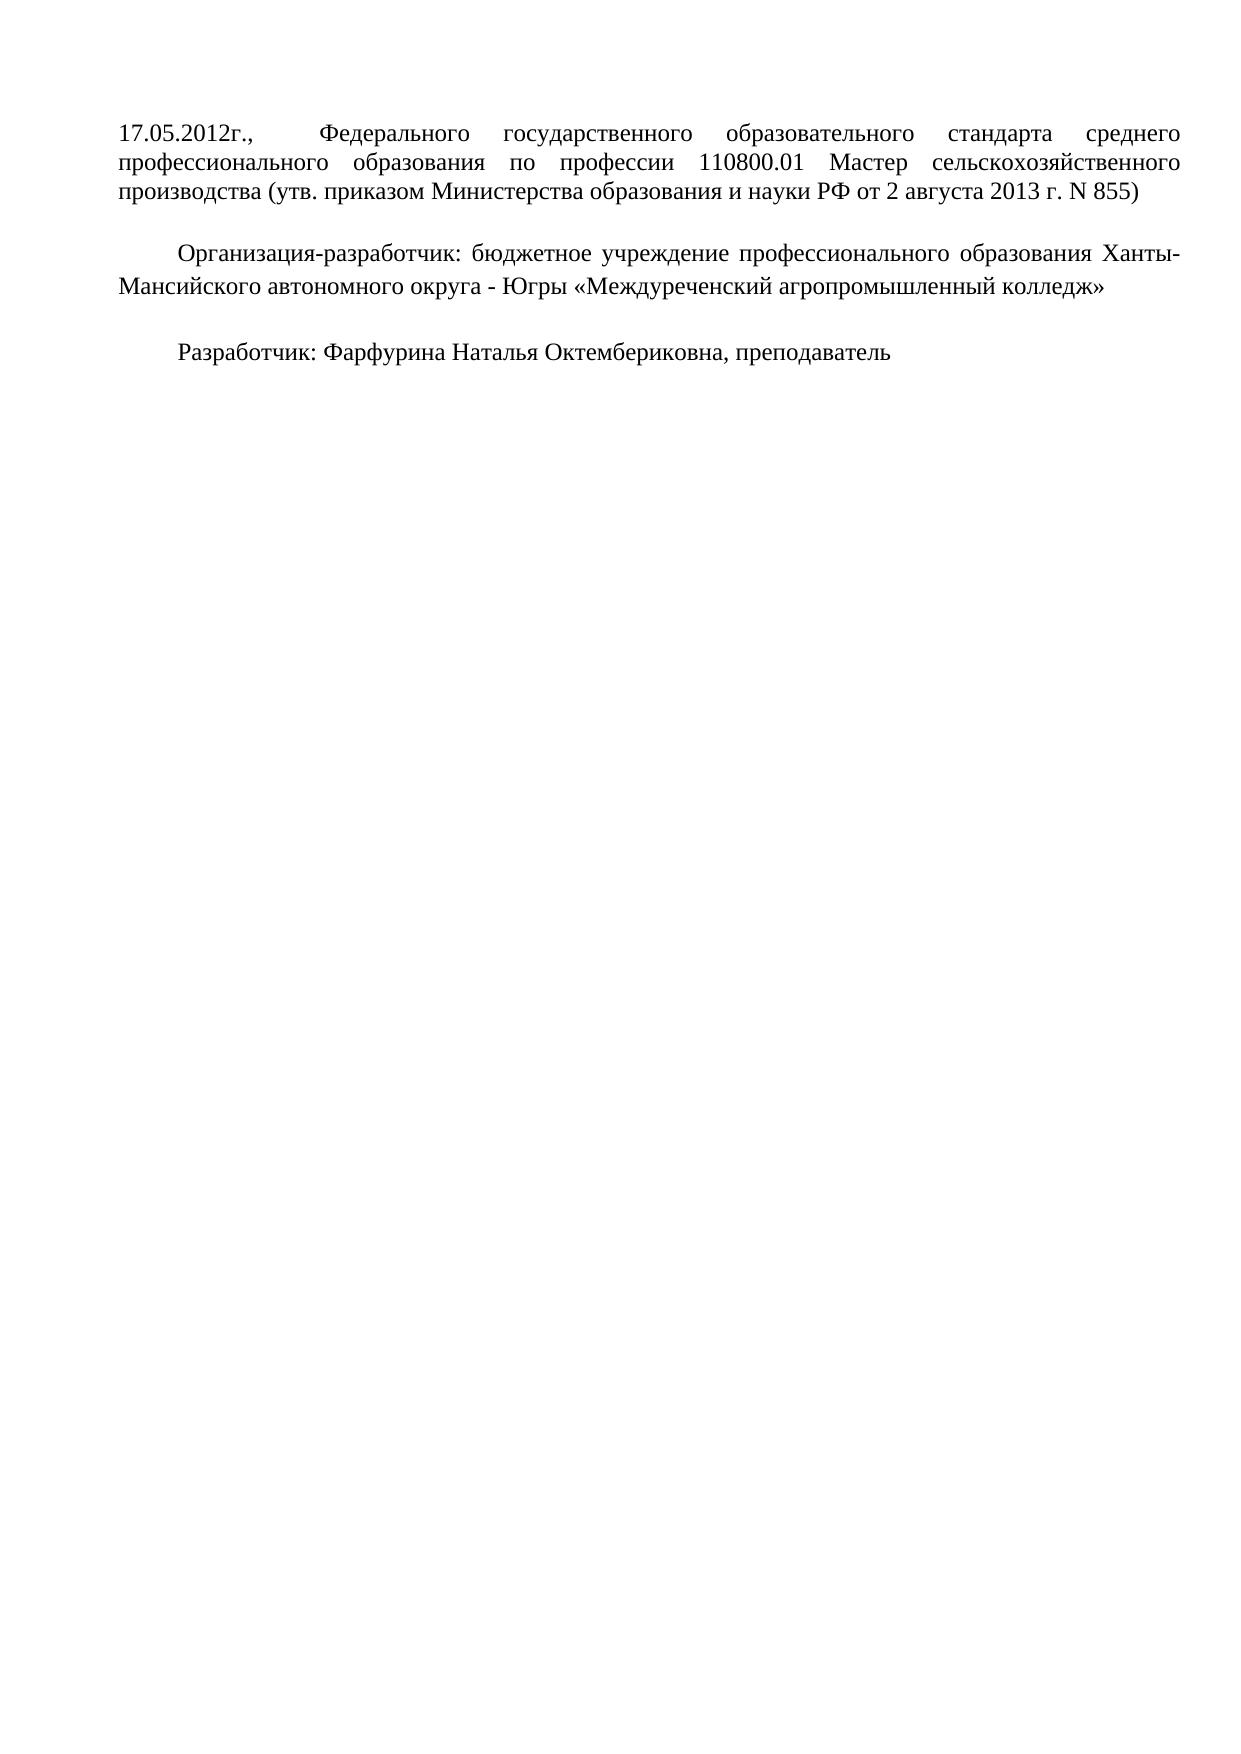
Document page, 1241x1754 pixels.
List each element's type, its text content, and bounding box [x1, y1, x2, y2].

text Организация-разработчик: бюджетное учреждение профессионального образования Ханты-Мансийского автономного округа - Югры «Междуреченский агропромышленный колледж» [118, 238, 1181, 300]
text Разработчик: Фарфурина Наталья Октембериковна, преподаватель [118, 337, 1181, 366]
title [118, 118, 1181, 205]
